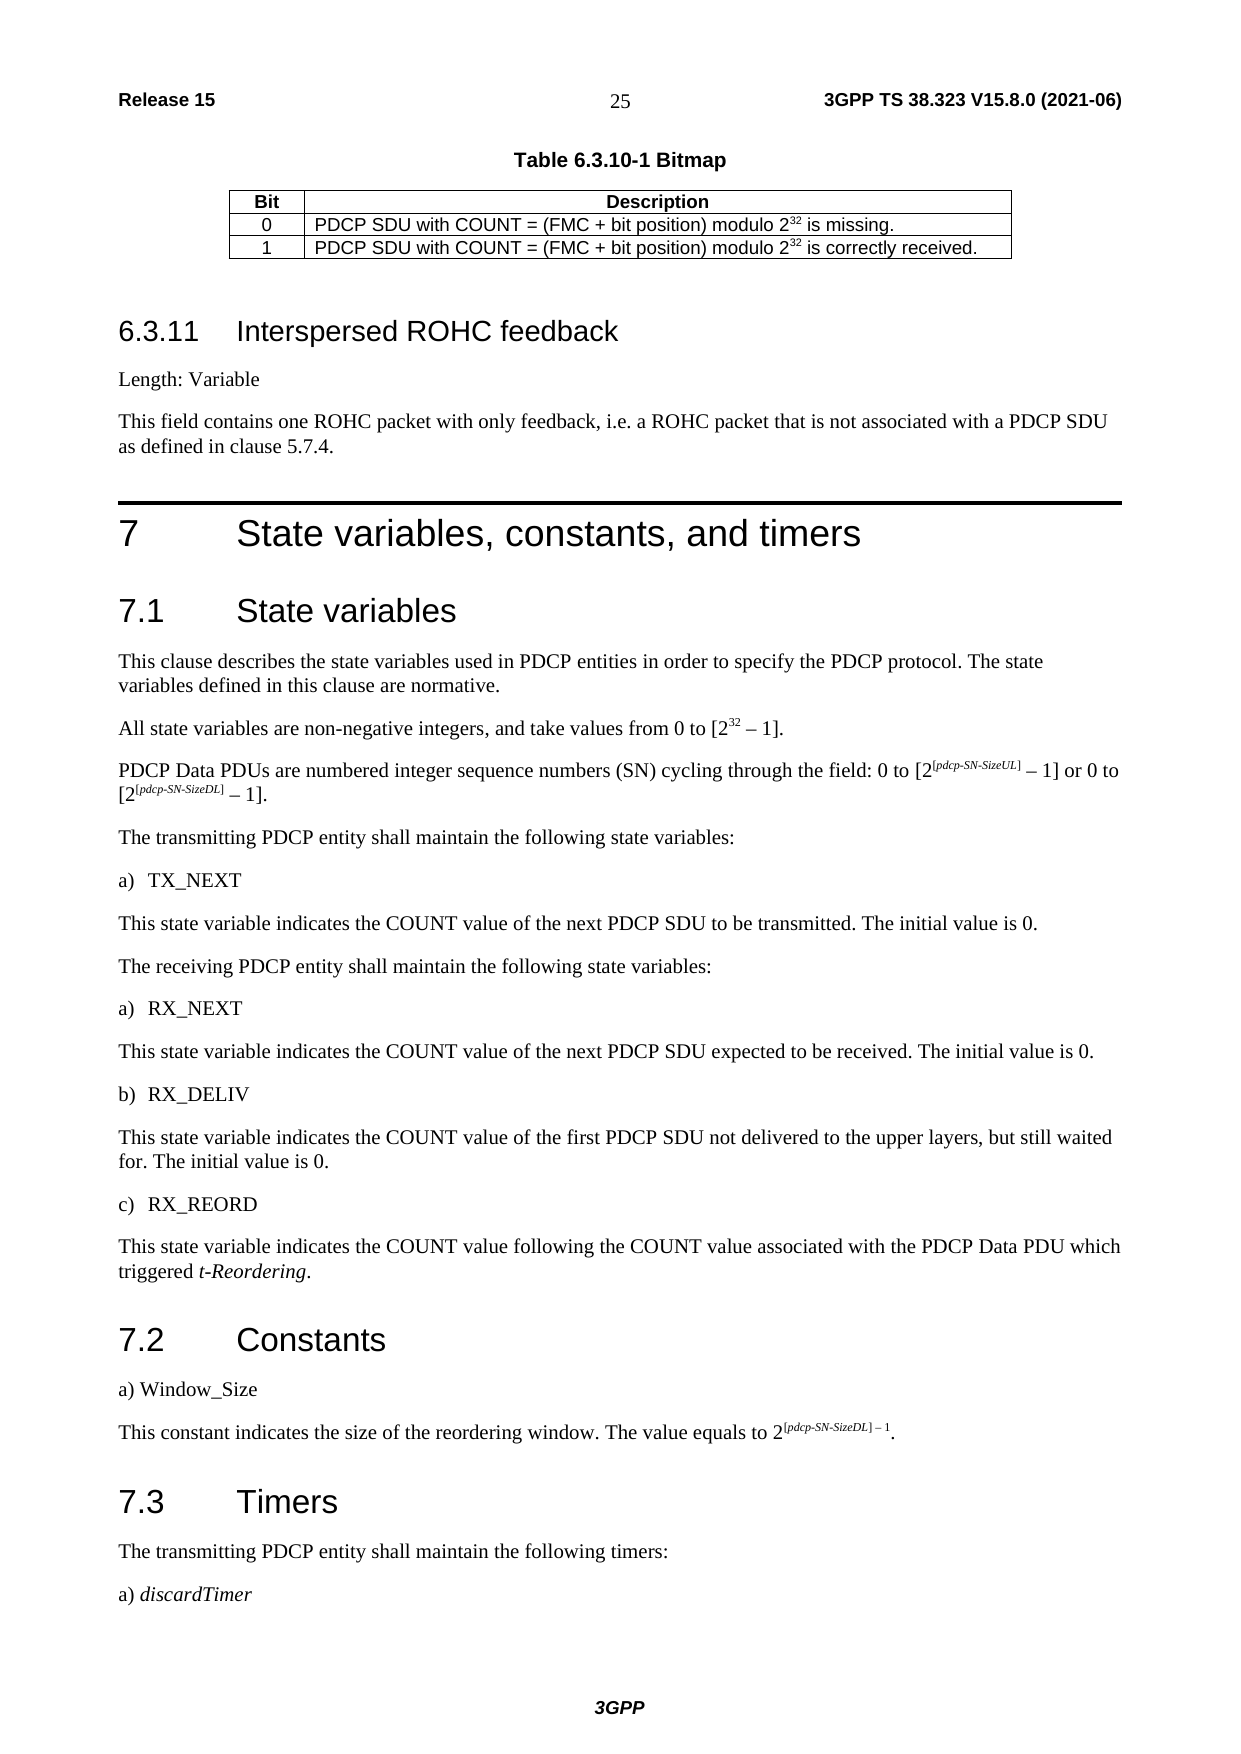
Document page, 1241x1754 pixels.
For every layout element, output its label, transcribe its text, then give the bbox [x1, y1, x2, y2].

text The transmitting PDCP entity shall maintain the following state variables: [118, 825, 1122, 849]
subtitle 7 State variables, constants, and timers [118, 505, 1122, 554]
table_cell PDCP SDU with COUNT = (FMC + bit position) modulo 232 is missing. [305, 214, 1011, 235]
text Table 6.3.10-1 Bitmap [118, 147, 1122, 171]
text The transmitting PDCP entity shall maintain the following timers: [118, 1539, 1122, 1563]
table_header Bit [230, 191, 304, 213]
text a) discardTimer [118, 1582, 1122, 1606]
text This field contains one ROHC packet with only feedback, i.e. a ROHC packet that is not associated with a PDCP SDU as defined in clause 5.7.4. [118, 409, 1122, 458]
table_cell 0 [230, 214, 304, 235]
table_cell PDCP SDU with COUNT = (FMC + bit position) modulo 232 is correctly received. [305, 236, 1011, 258]
subtitle 6.3.11 Interspersed ROHC feedback [118, 314, 1122, 348]
text This clause describes the state variables used in PDCP entities in order to specify the PDCP protocol. The state variables defined in this clause are normative. [118, 648, 1122, 697]
text a) RX_NEXT [118, 996, 1122, 1020]
text This state variable indicates the COUNT value of the next PDCP SDU to be transmitted. The initial value is 0. [118, 911, 1122, 935]
text a) TX_NEXT [118, 868, 1122, 892]
text This constant indicates the size of the reordering window. The value equals to 2[pdcp-SN-SizeDL] – 1. [118, 1420, 1122, 1444]
table_cell 1 [230, 236, 304, 258]
text c) RX_REORD [118, 1192, 1122, 1216]
text a) Window_Size [118, 1377, 1122, 1401]
subtitle 7.1 State variables [118, 591, 1122, 630]
table_header Description [305, 191, 1011, 213]
text PDCP Data PDUs are numbered integer sequence numbers (SN) cycling through the field: 0 to [2[pdcp-SN-SizeUL] – 1] or 0 to [2[pdcp-SN-SizeDL] – 1]. [118, 758, 1122, 806]
text This state variable indicates the COUNT value following the COUNT value associated with the PDCP Data PDU which triggered t-Reordering. [118, 1234, 1122, 1283]
subtitle 7.2 Constants [118, 1320, 1122, 1358]
text All state variables are non-negative integers, and take values from 0 to [232 – 1]. [118, 715, 1122, 739]
text b) RX_DELIV [118, 1082, 1122, 1106]
text The receiving PDCP entity shall maintain the following state variables: [118, 953, 1122, 978]
text Length: Variable [118, 367, 1122, 391]
text This state variable indicates the COUNT value of the first PDCP SDU not delivered to the upper layers, but still waited for. The initial value is 0. [118, 1125, 1122, 1173]
subtitle 7.3 Timers [118, 1482, 1122, 1520]
text This state variable indicates the COUNT value of the next PDCP SDU expected to be received. The initial value is 0. [118, 1039, 1122, 1063]
